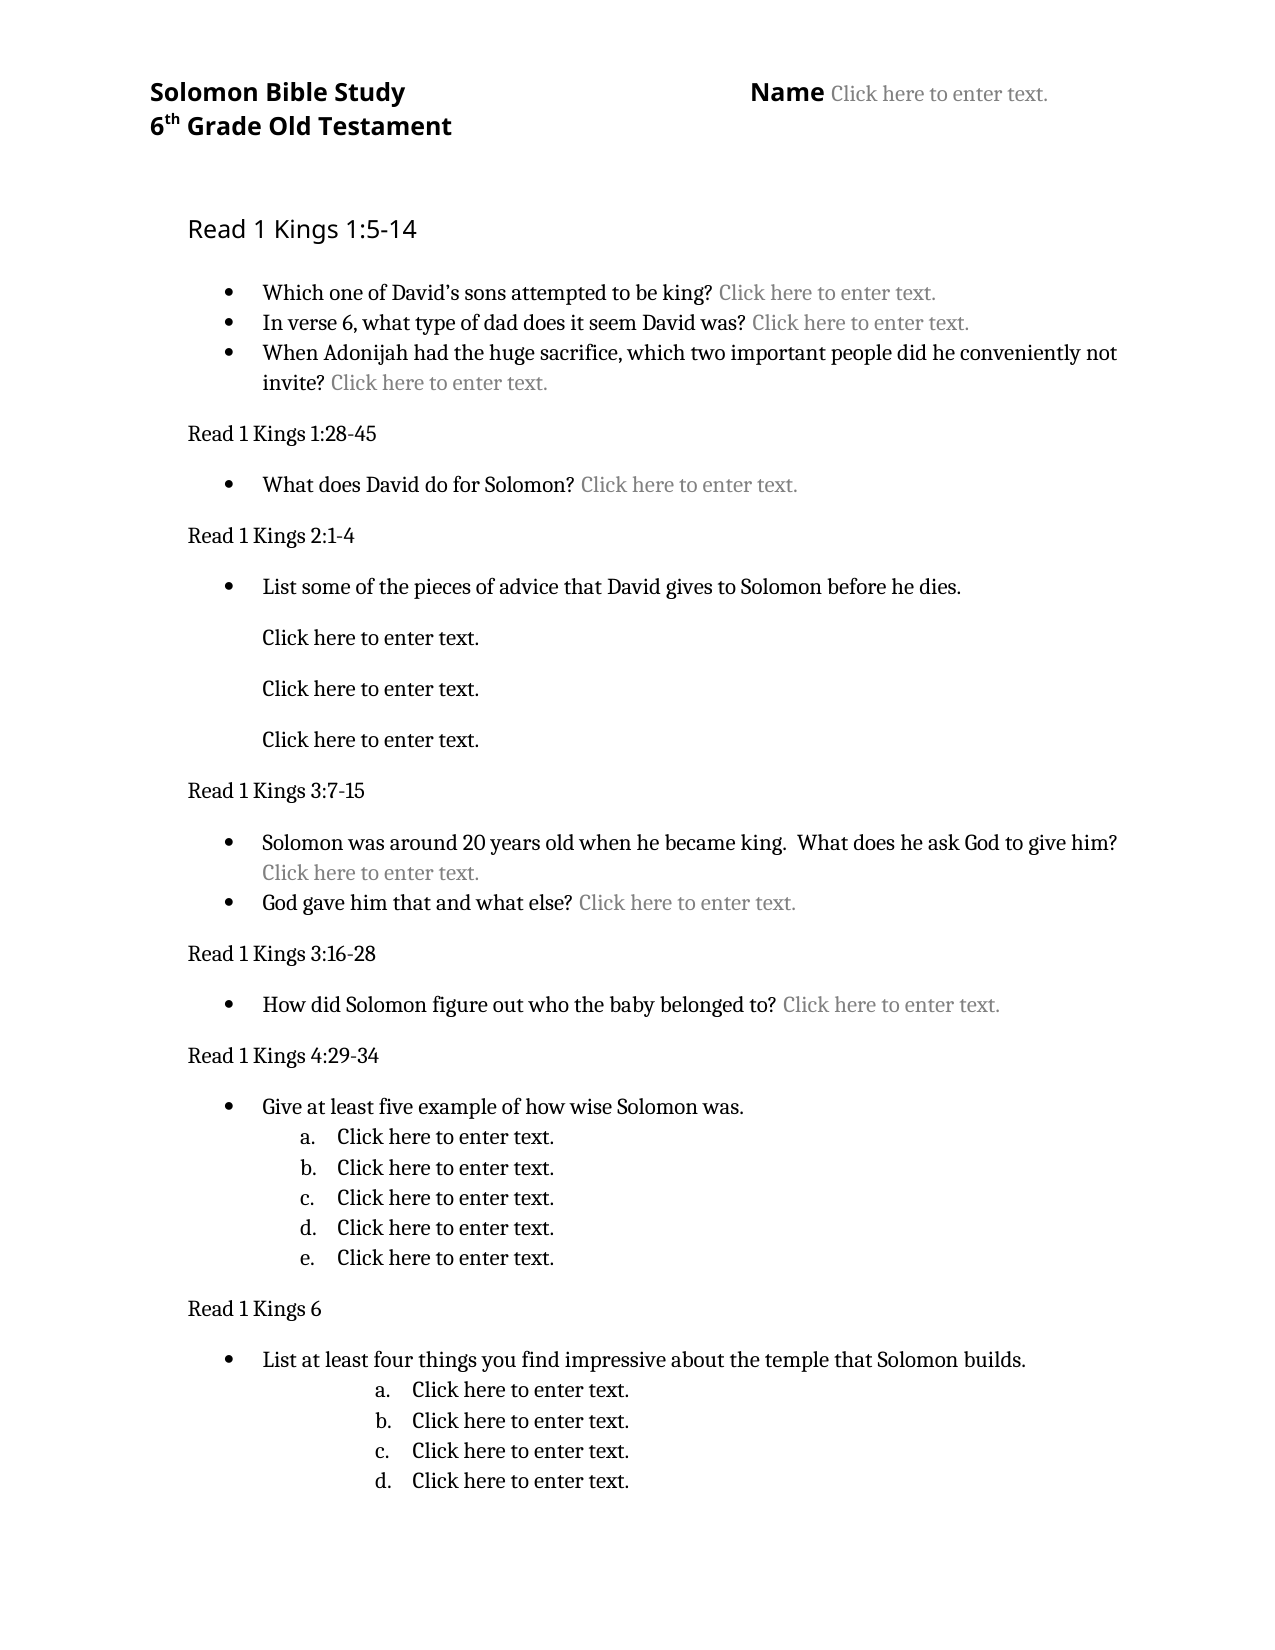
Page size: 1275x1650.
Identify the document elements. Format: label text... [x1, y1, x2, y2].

list List some of the pieces of advice that David gives to Solomon before he dies. [225, 574, 1125, 601]
list In verse 6, what type of dad does it seem David was? [225, 309, 1125, 336]
text Read 1 Kings 3:7-15 [187, 778, 1125, 805]
text Read 1 Kings 1:28-45 [187, 421, 1125, 447]
text Read 1 Kings 3:16-28 [187, 941, 1125, 967]
list List at least four things you find impressive about the temple that Solomon builds. [225, 1347, 1125, 1373]
list Solomon was around 20 years old when he became king. What does he ask God to give him? [225, 829, 1125, 886]
list Which one of David’s sons attempted to be king? [225, 279, 1125, 306]
list God gave him that and what else? [225, 890, 1125, 916]
list When Adonijah had the huge sacrifice, which two important people did he conveniently not invite? [225, 340, 1125, 396]
text Read 1 Kings 6 [187, 1296, 1125, 1322]
text Read 1 Kings 1:5-14 [187, 211, 1125, 245]
text 6th Grade Old Testament [150, 109, 1125, 143]
list What does David do for Solomon? [225, 472, 1125, 498]
list Give at least five example of how wise Solomon was. [225, 1094, 1125, 1120]
text Solomon Bible Study Name [150, 75, 1125, 109]
text Read 1 Kings 4:29-34 [187, 1043, 1125, 1069]
text Read 1 Kings 2:1-4 [187, 523, 1125, 549]
list How did Solomon figure out who the baby belonged to? [225, 992, 1125, 1018]
